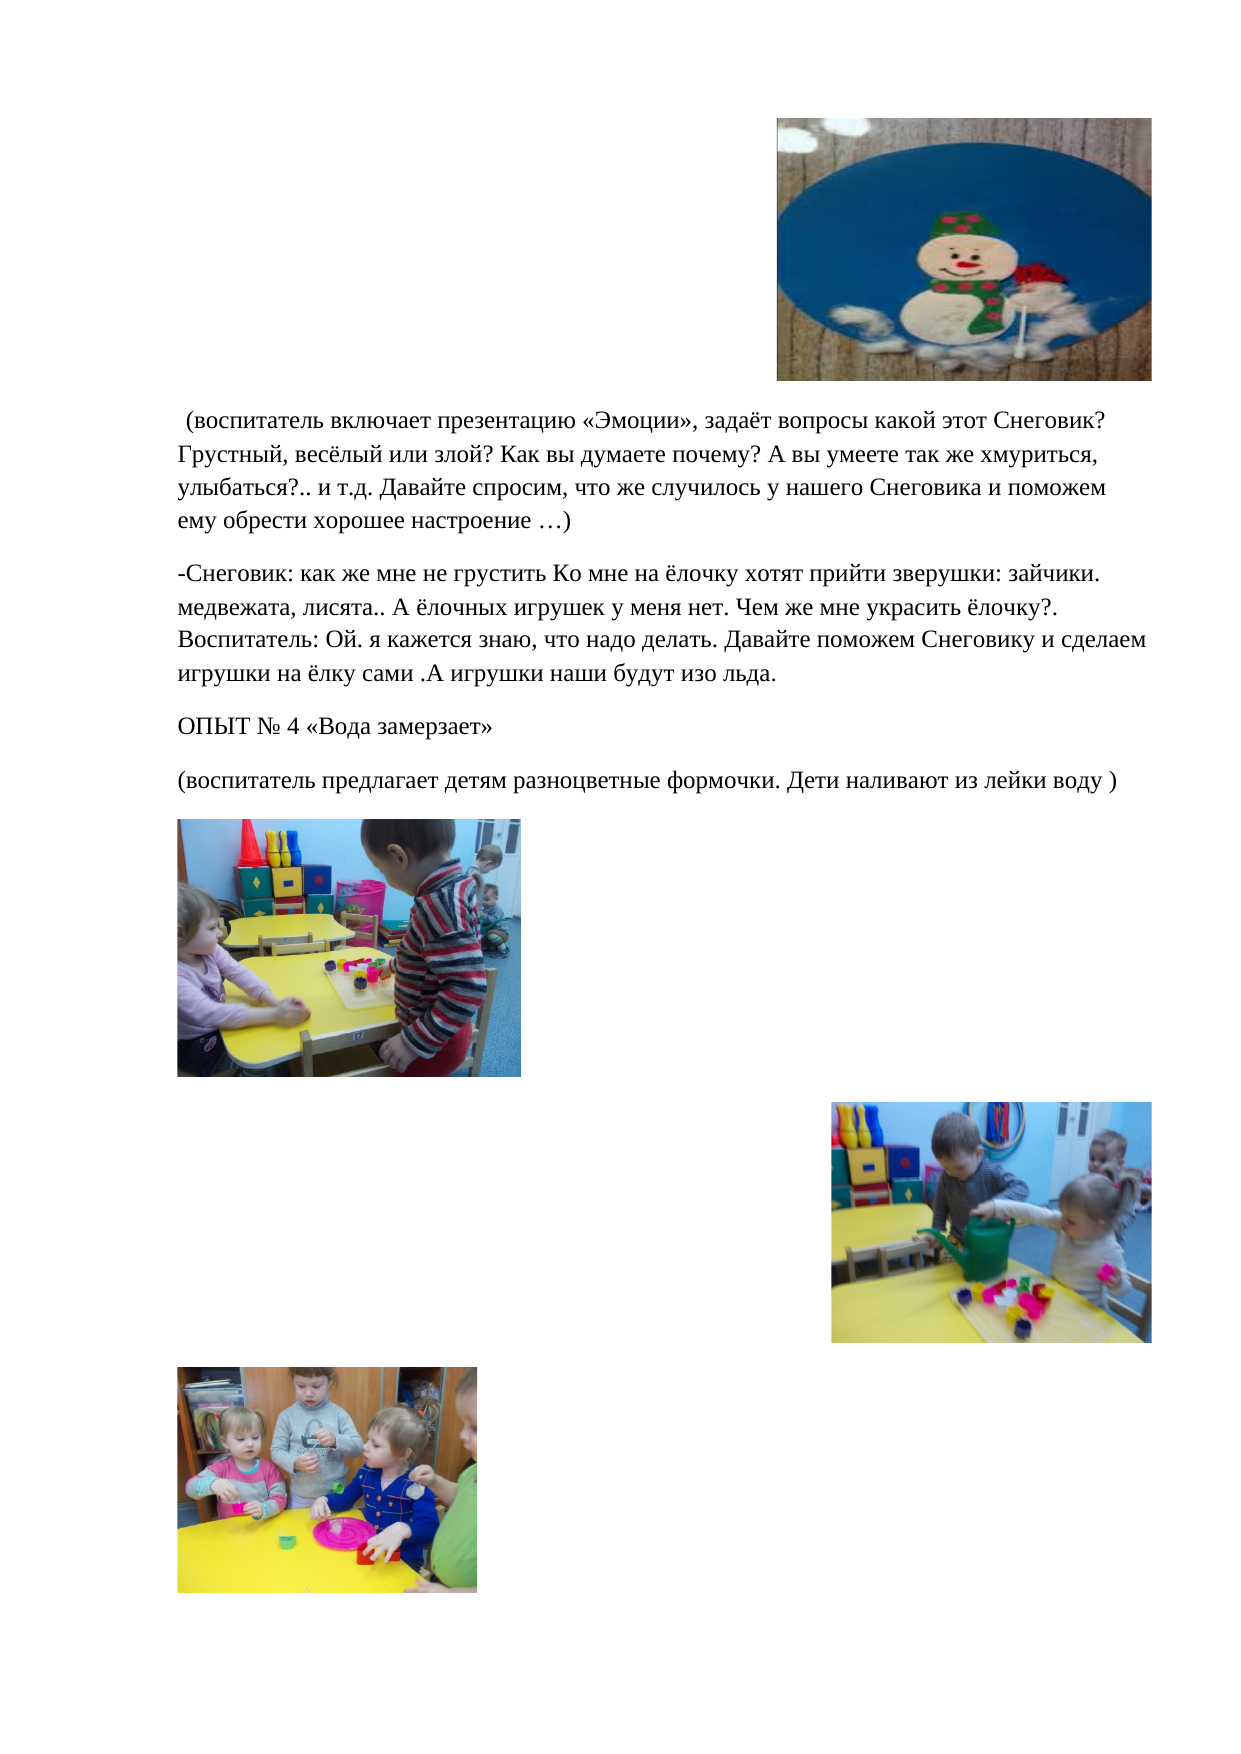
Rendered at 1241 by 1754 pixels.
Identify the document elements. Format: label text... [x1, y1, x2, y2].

picture [177, 819, 521, 1077]
text -Снеговик: как же мне не грустить Ко мне на ёлочку хотят прийти зверушки: зайчики. медвежата, лисята.. А ёлочных игрушек у меня нет. Чем же мне украсить ёлочку?. Воспитатель: Ой. я кажется знаю, что надо делать. Давайте поможем Снеговику и сделаем игрушки на ёлку сами .А игрушки наши будут изо льда. [177, 558, 1152, 686]
text (воспитатель предлагает детям разноцветные формочки. Дети наливают из лейки воду ) [177, 765, 1152, 794]
picture [831, 1157, 841, 1177]
text ОПЫТ № 4 «Вода замерзает» [177, 711, 1152, 740]
text (воспитатель включает презентацию «Эмоции», задаёт вопросы какой этот Снеговик? Грустный, весёлый или злой? Как вы думаете почему? А вы умеете так же хмуриться, улыбаться?.. и т.д. Давайте спросим, что же случилось у нашего Снеговика и поможем ему обрести хорошее настроение …) [177, 406, 1152, 533]
picture [831, 1102, 1152, 1343]
picture [177, 1367, 478, 1593]
picture [776, 118, 1152, 381]
